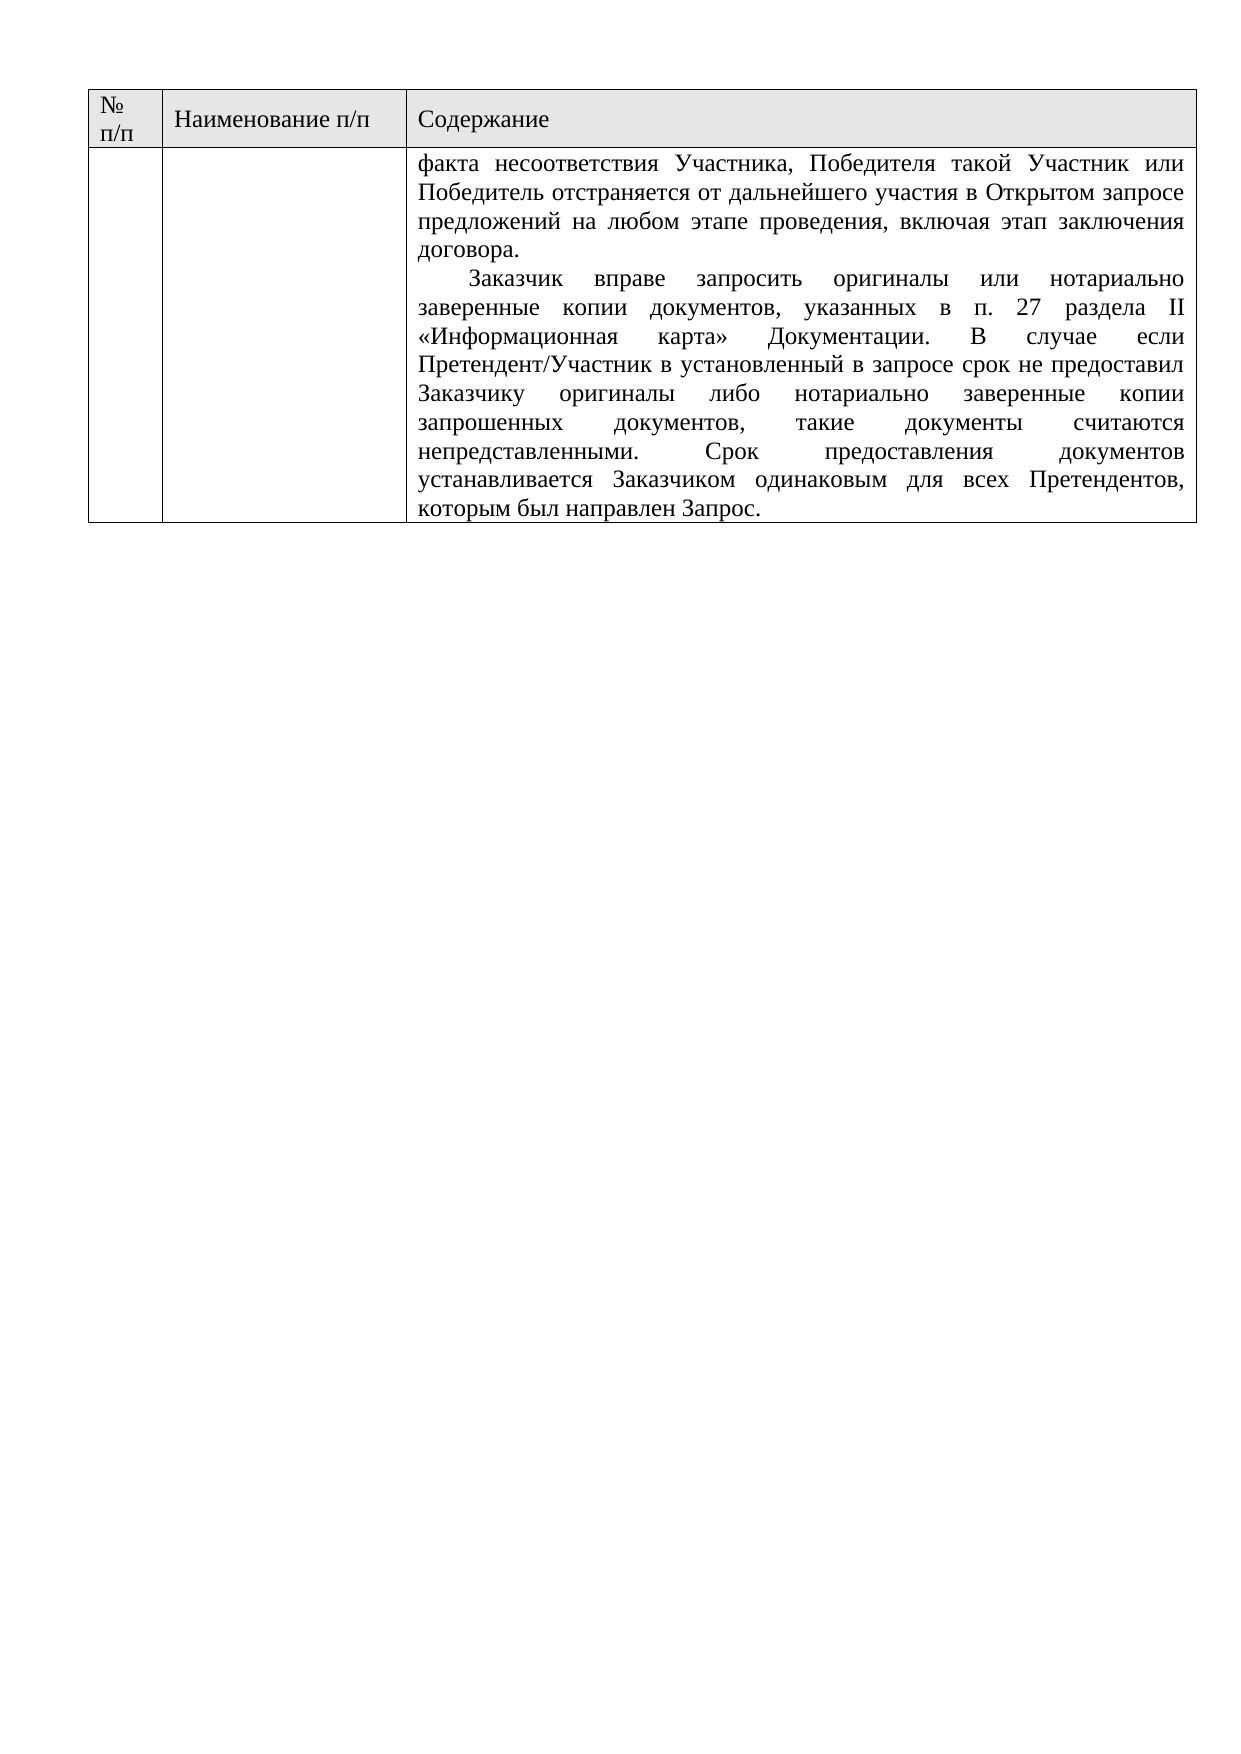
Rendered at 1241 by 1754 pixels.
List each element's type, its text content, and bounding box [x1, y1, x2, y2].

table_cell [89, 148, 162, 522]
table_header № п/п [89, 90, 162, 147]
table_header Наименование п/п [163, 90, 406, 147]
table_header Содержание [407, 90, 1196, 147]
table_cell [407, 148, 1196, 522]
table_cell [163, 148, 406, 522]
